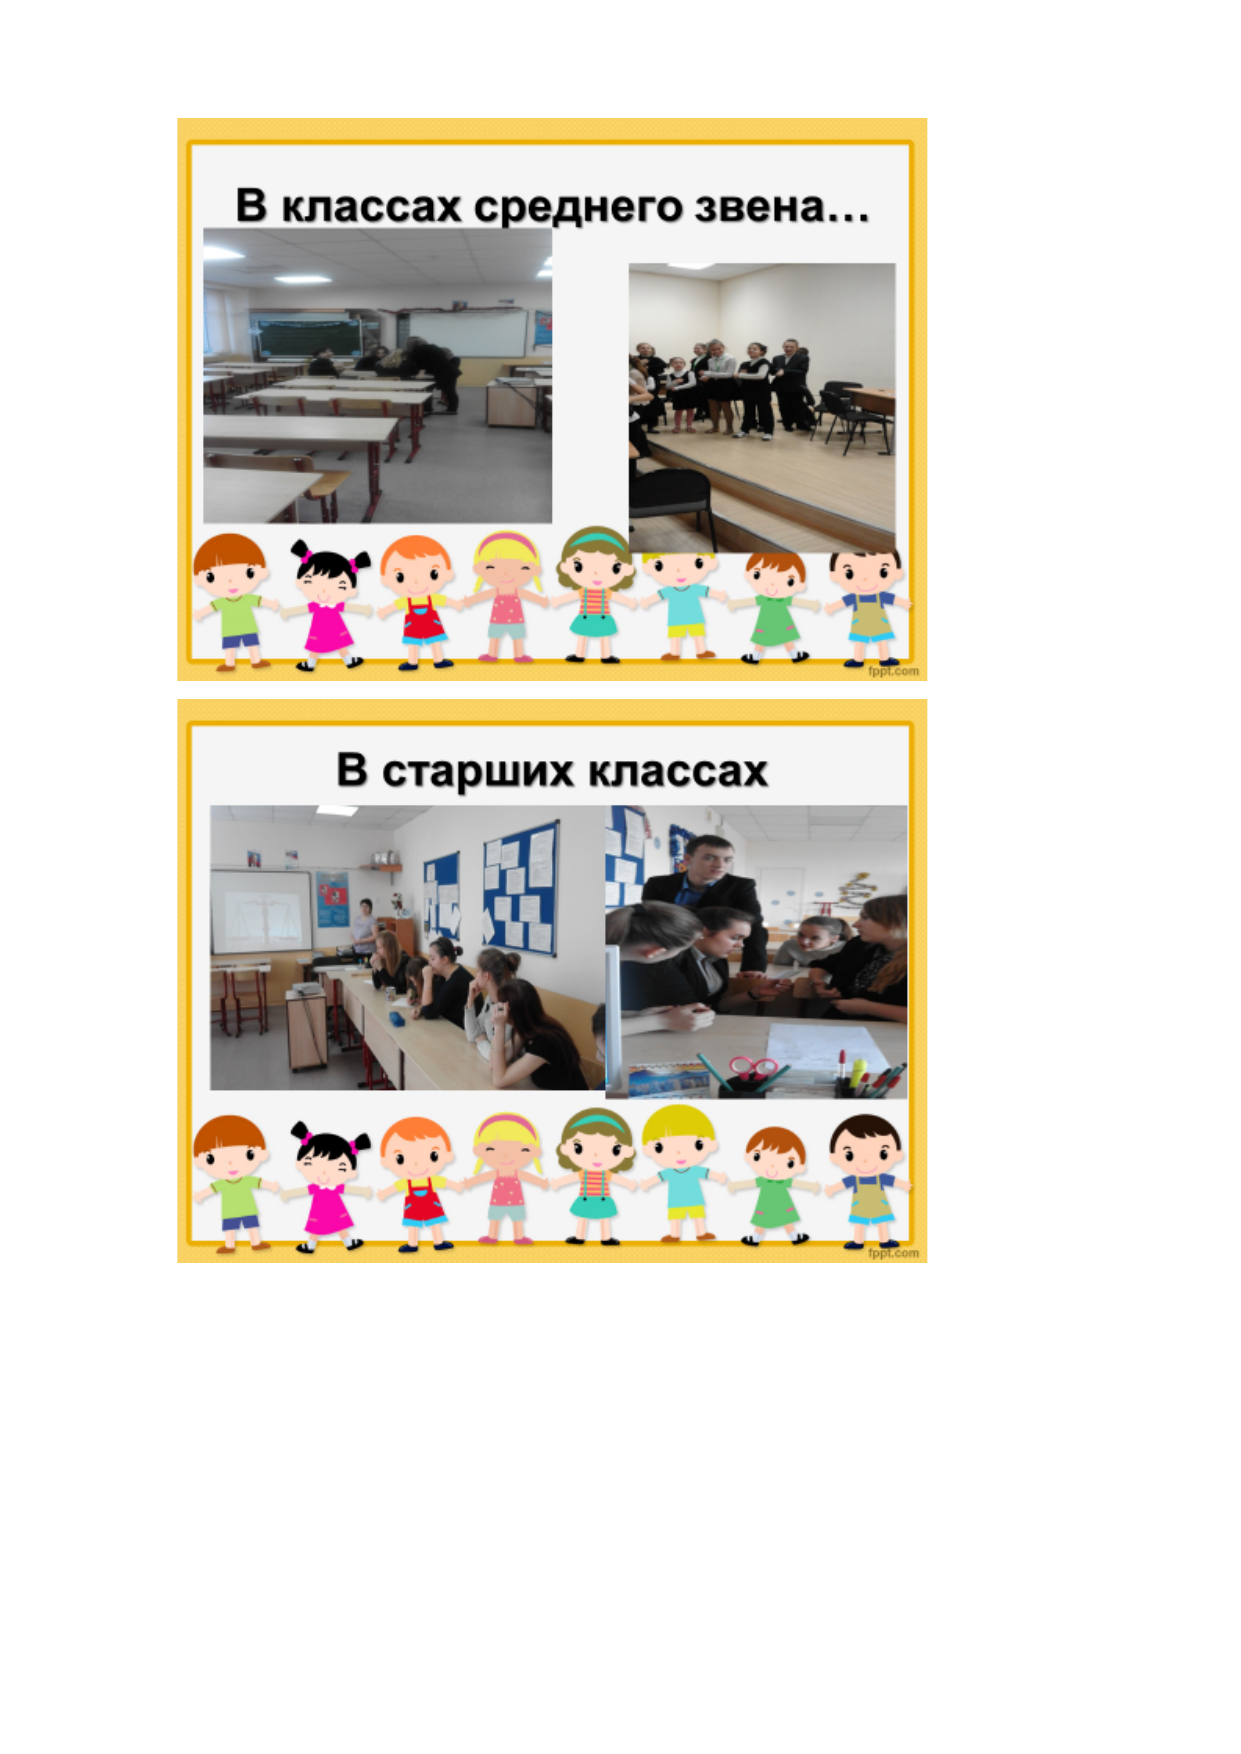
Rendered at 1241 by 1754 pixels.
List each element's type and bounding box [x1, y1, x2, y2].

picture [177, 118, 928, 681]
picture [177, 699, 928, 1263]
